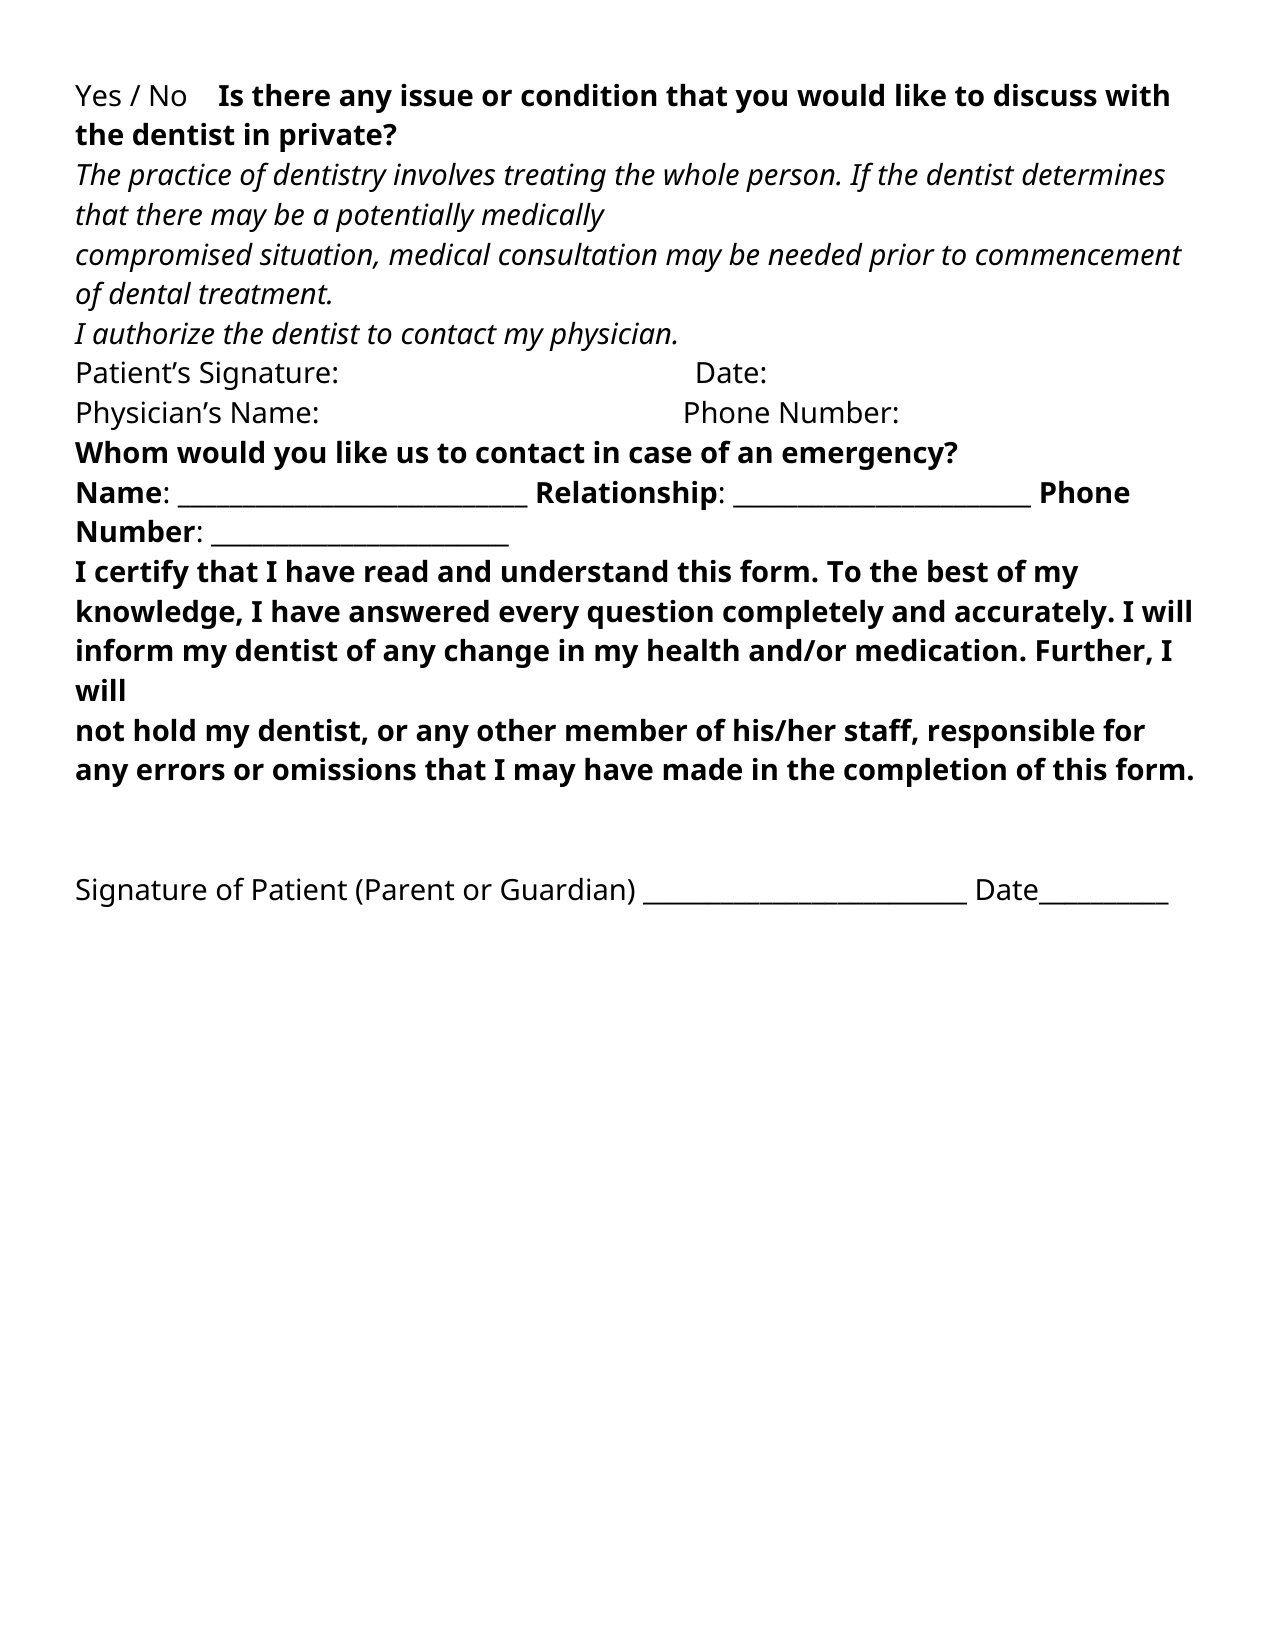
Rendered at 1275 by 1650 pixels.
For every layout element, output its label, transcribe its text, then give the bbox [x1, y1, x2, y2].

text Yes / No Is there any issue or condition that you would like to discuss with the dentist in private? [75, 75, 1200, 154]
text Whom would you like us to contact in case of an emergency? [75, 432, 1200, 472]
text Name: ___________________________ Relationship: _______________________ Phone Number: _______________________ [75, 472, 1200, 551]
text Physician’s Name: Phone Number: [75, 392, 1200, 432]
text I authorize the dentist to contact my physician. [75, 313, 1200, 353]
text Patient’s Signature: Date: [75, 353, 1200, 392]
text I certify that I have read and understand this form. To the best of my knowledge, I have answered every question completely and accurately. I will inform my dentist of any change in my health and/or medication. Further, I will [75, 551, 1200, 710]
text not hold my dentist, or any other member of his/her staff, responsible for any errors or omissions that I may have made in the completion of this form. [75, 710, 1200, 789]
text Signature of Patient (Parent or Guardian) _________________________ Date__________ [75, 869, 1200, 908]
text The practice of dentistry involves treating the whole person. If the dentist determines that there may be a potentially medically [75, 154, 1200, 234]
text compromised situation, medical consultation may be needed prior to commencement of dental treatment. [75, 234, 1200, 313]
